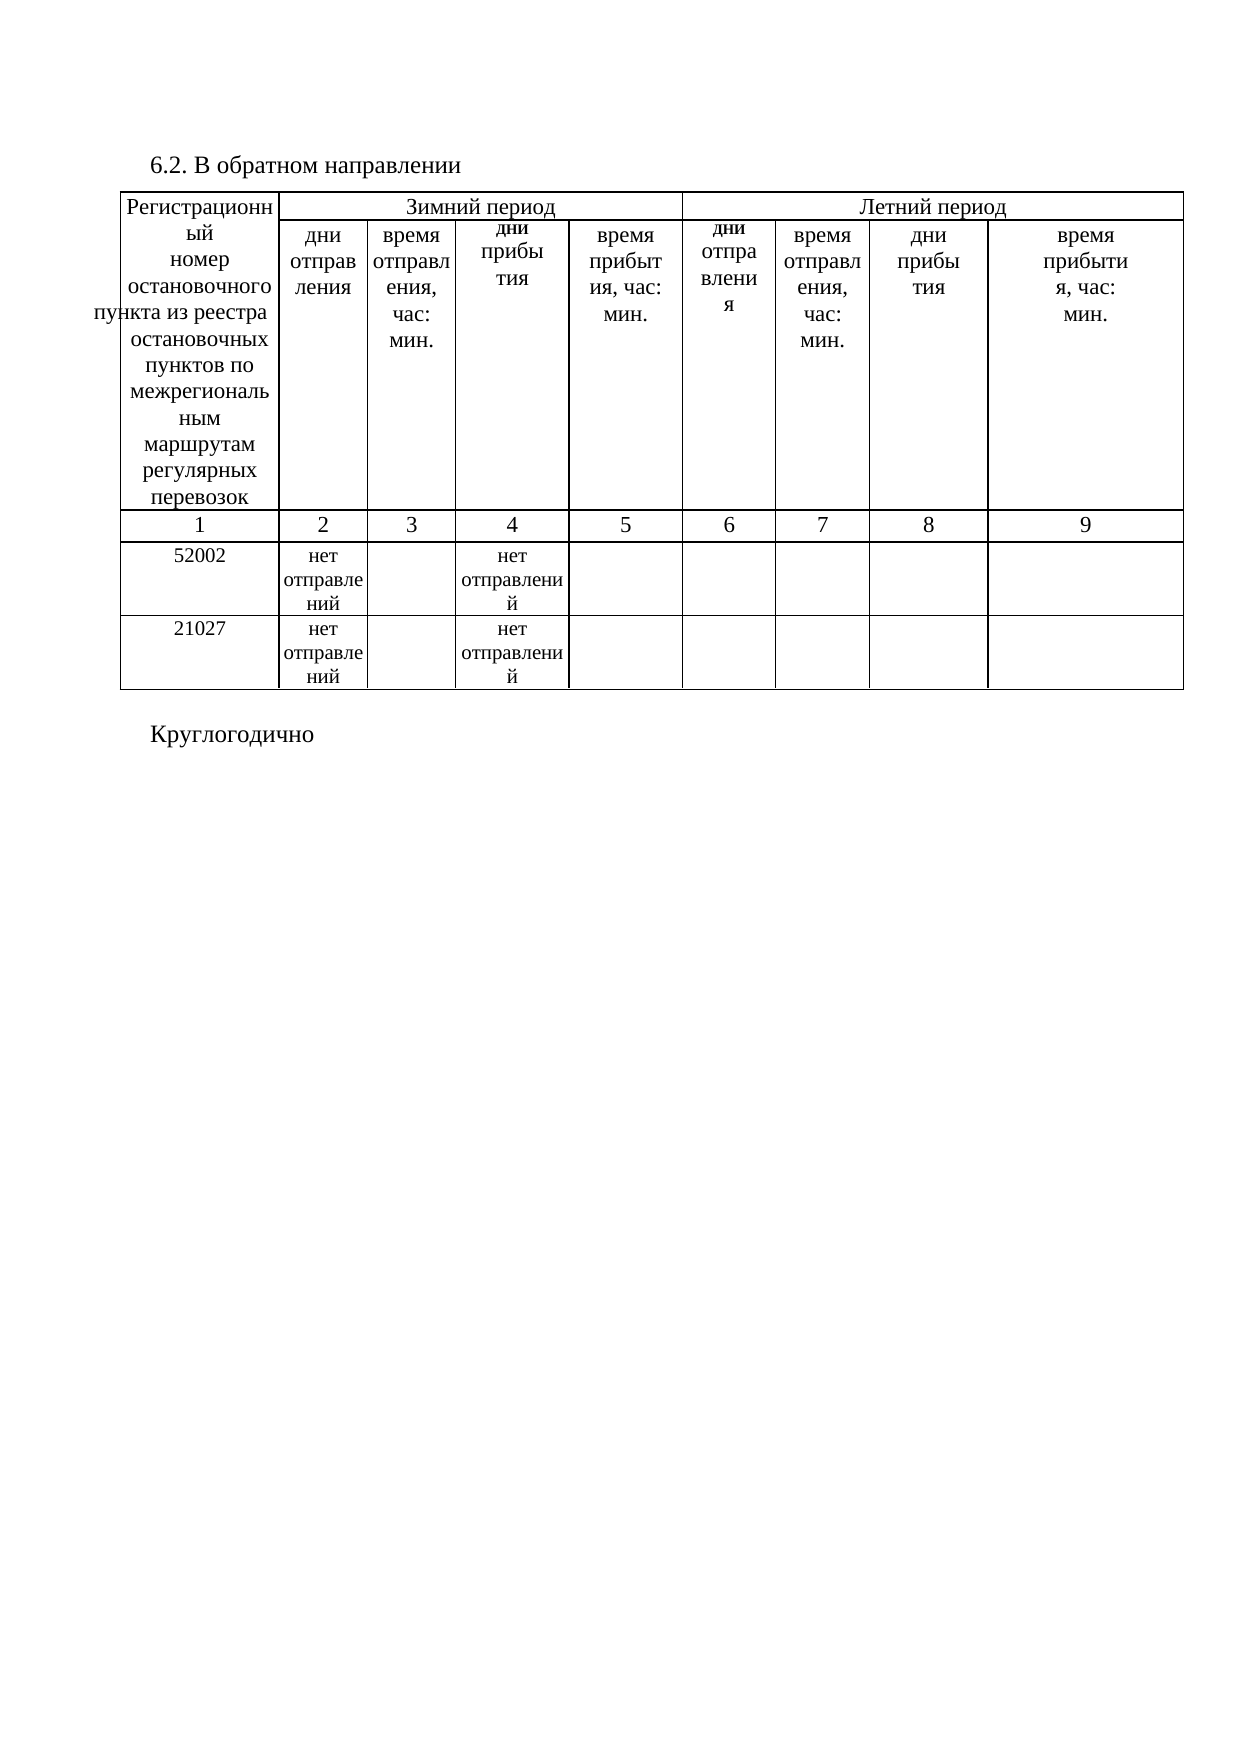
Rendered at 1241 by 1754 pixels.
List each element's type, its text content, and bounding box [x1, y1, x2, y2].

table_cell 9 [989, 511, 1183, 541]
table_cell [368, 616, 455, 688]
table_cell [776, 616, 869, 688]
table_cell 8 [870, 511, 987, 541]
table_cell время прибыт ия, час: мин. [570, 221, 682, 509]
table_header Летний период [683, 193, 1183, 219]
table_cell [570, 616, 682, 688]
table_cell [870, 616, 987, 688]
table_cell [570, 543, 682, 615]
table_cell 2 [280, 511, 367, 541]
table_cell время отправл ения, час: мин. [368, 221, 455, 509]
table_cell [989, 616, 1183, 688]
table_cell [683, 616, 775, 688]
table_cell нет отправлений [280, 543, 367, 615]
table_cell ДНИ прибы тия [456, 221, 568, 509]
table_cell [989, 543, 1183, 615]
table_cell [368, 543, 455, 615]
table_cell время отправл ения, час: мин. [776, 221, 869, 509]
table_cell время прибыти я, час: мин. [989, 221, 1183, 509]
table_cell нет отправлений [280, 616, 367, 688]
table_cell дни прибы тия [870, 221, 987, 509]
table_cell 1 [121, 511, 278, 541]
table_cell 21027 [121, 616, 278, 688]
table_cell 7 [776, 511, 869, 541]
table_cell дни отправ ления [280, 221, 367, 509]
table_cell 52002 [121, 543, 278, 615]
table_cell [870, 543, 987, 615]
table_cell [683, 543, 775, 615]
table_cell 6 [683, 511, 775, 541]
table_header Зимний период [280, 193, 682, 219]
table_cell ДНИ отпра влени я [683, 221, 775, 509]
table_cell 3 [368, 511, 455, 541]
table_cell нет отправлений [456, 616, 568, 688]
table_cell нет отправлений [456, 543, 568, 615]
table_cell 4 [456, 511, 568, 541]
table_cell [776, 543, 869, 615]
table_cell 5 [570, 511, 682, 541]
text 6.2. В обратном направлении [150, 150, 1090, 179]
text Круглогодично [150, 719, 1090, 747]
table_header Регистрационный номер остановочного пункта из реестра остановочных пунктов по межрегиональным маршрутам регулярных перевозок [121, 193, 278, 509]
